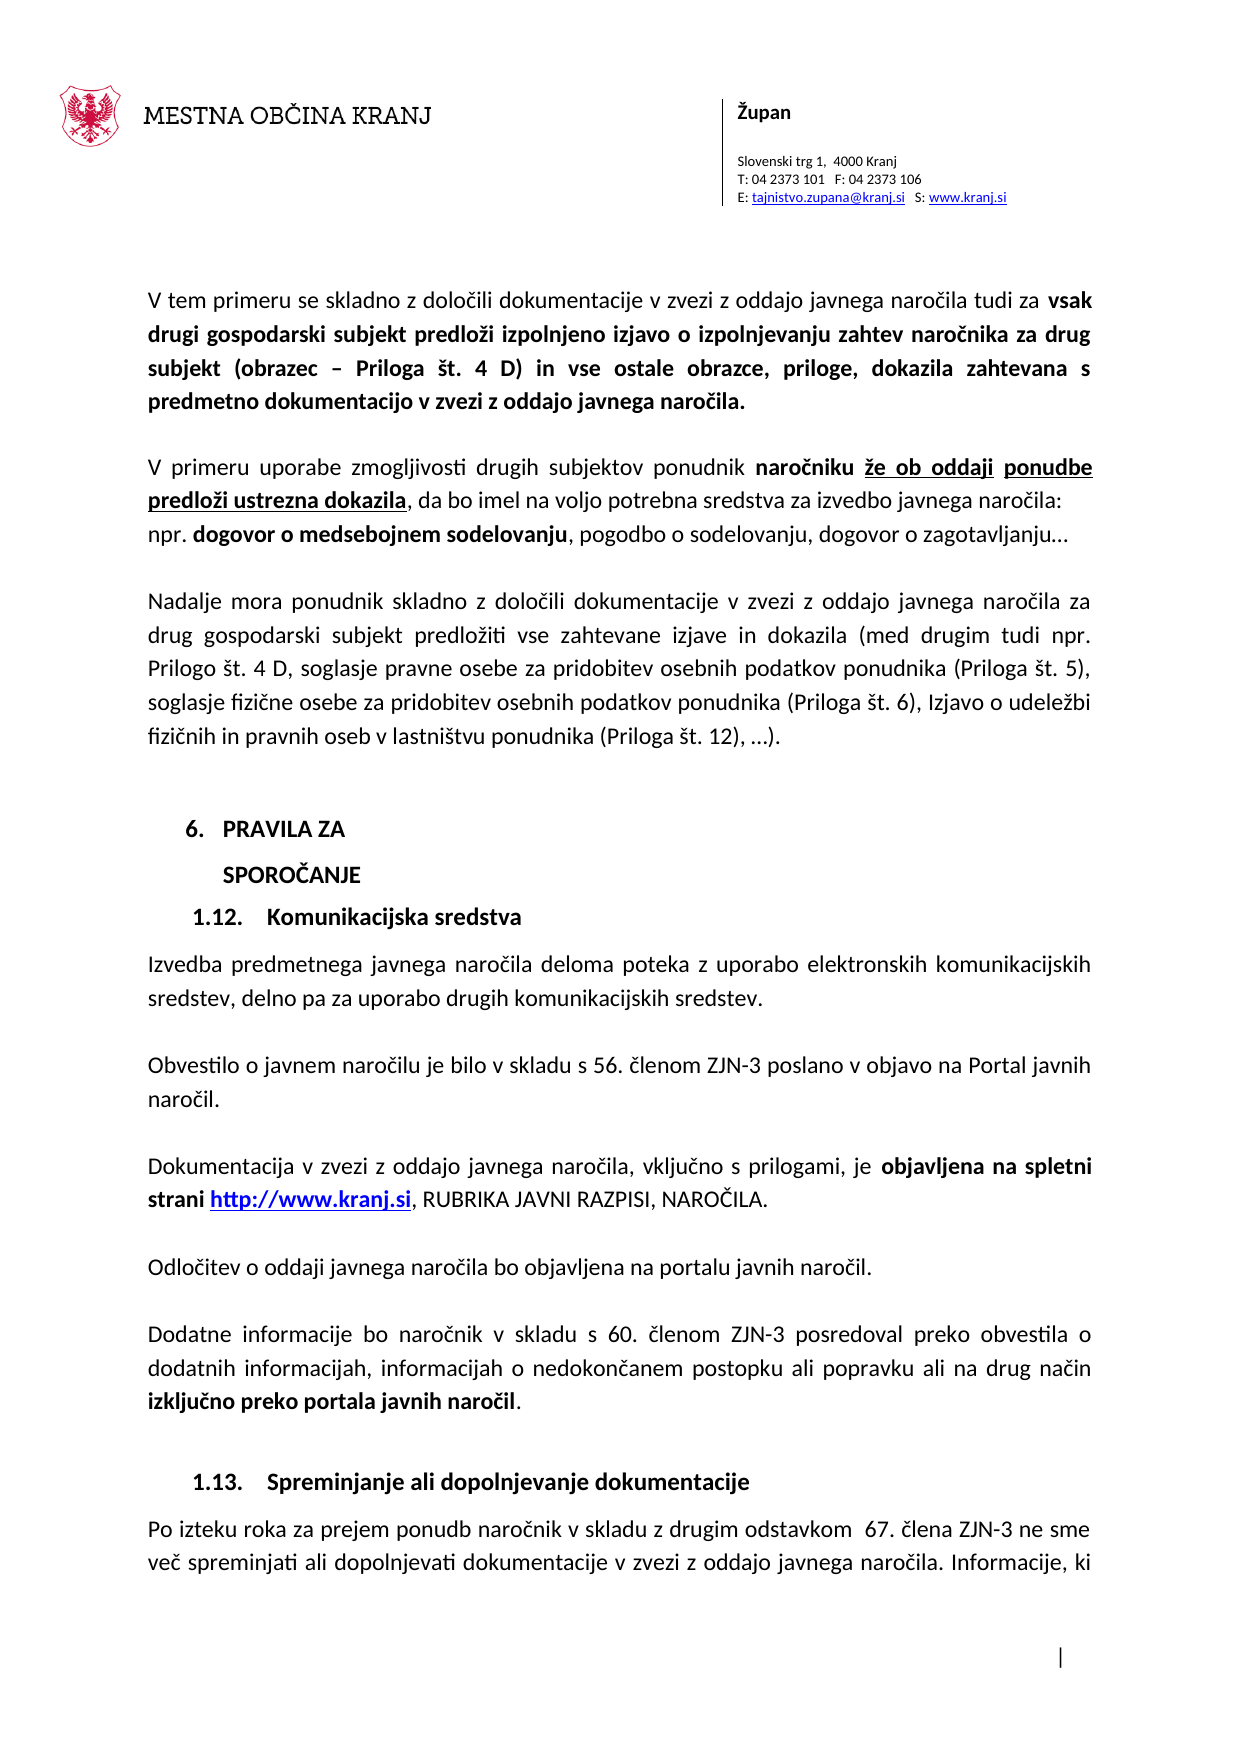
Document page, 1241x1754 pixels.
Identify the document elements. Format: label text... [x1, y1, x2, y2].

subtitle Komunikacijska sredstva [192, 902, 1093, 932]
text Odločitev o oddaji javnega naročila bo objavljena na portalu javnih naročil. [148, 1252, 1093, 1281]
subtitle PRAVILA ZA SPOROČANJE [185, 813, 452, 889]
text npr. dogovor o medsebojnem sodelovanju, pogodbo o sodelovanju, dogovor o zagotavljanju… [148, 519, 1093, 548]
text V primeru uporabe zmogljivosti drugih subjektov ponudnik naročniku že ob oddaji ponudbe predloži ustrezna dokazila, da bo imel na voljo potrebna sredstva za izvedbo javnega naročila: [148, 452, 1093, 514]
text Dodatne informacije bo naročnik v skladu s 60. členom ZJN-3 posredoval preko obvestila o dodatnih informacijah, informacijah o nedokončanem postopku ali popravku ali na drug način izključno preko portala javnih naročil. [148, 1319, 1093, 1416]
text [148, 1514, 1093, 1577]
subtitle Spreminjanje ali dopolnjevanje dokumentacije [192, 1466, 1093, 1497]
text Dokumentacija v zvezi z oddajo javnega naročila, vključno s prilogami, je objavljena na spletni strani http://www.kranj.si, RUBRIKA JAVNI RAZPISI, NAROČILA. [148, 1151, 1093, 1214]
text Izvedba predmetnega javnega naročila deloma poteka z uporabo elektronskih komunikacijskih sredstev, delno pa za uporabo drugih komunikacijskih sredstev. [148, 949, 1093, 1012]
text Nadalje mora ponudnik skladno z določili dokumentacije v zvezi z oddajo javnega naročila za drug gospodarski subjekt predložiti vse zahtevane izjave in dokazila (med drugim tudi npr. Prilogo št. 4 D, soglasje pravne osebe za pridobitev osebnih podatkov ponudnika (Priloga št. 5), soglasje fizične osebe za pridobitev osebnih podatkov ponudnika (Priloga št. 6), Izjavo o udeležbi fizičnih in pravnih oseb v lastništvu ponudnika (Priloga št. 12), …). [148, 586, 1093, 750]
text V tem primeru se skladno z določili dokumentacije v zvezi z oddajo javnega naročila tudi za vsak drugi gospodarski subjekt predloži izpolnjeno izjavo o izpolnjevanju zahtev naročnika za drug subjekt (obrazec – Priloga št. 4 D) in vse ostale obrazce, priloge, dokazila zahtevana s predmetno dokumentacijo v zvezi z oddajo javnega naročila. [148, 286, 1092, 416]
text Obvestilo o javnem naročilu je bilo v skladu s 56. členom ZJN-3 poslano v objavo na Portal javnih naročil. [148, 1050, 1093, 1113]
